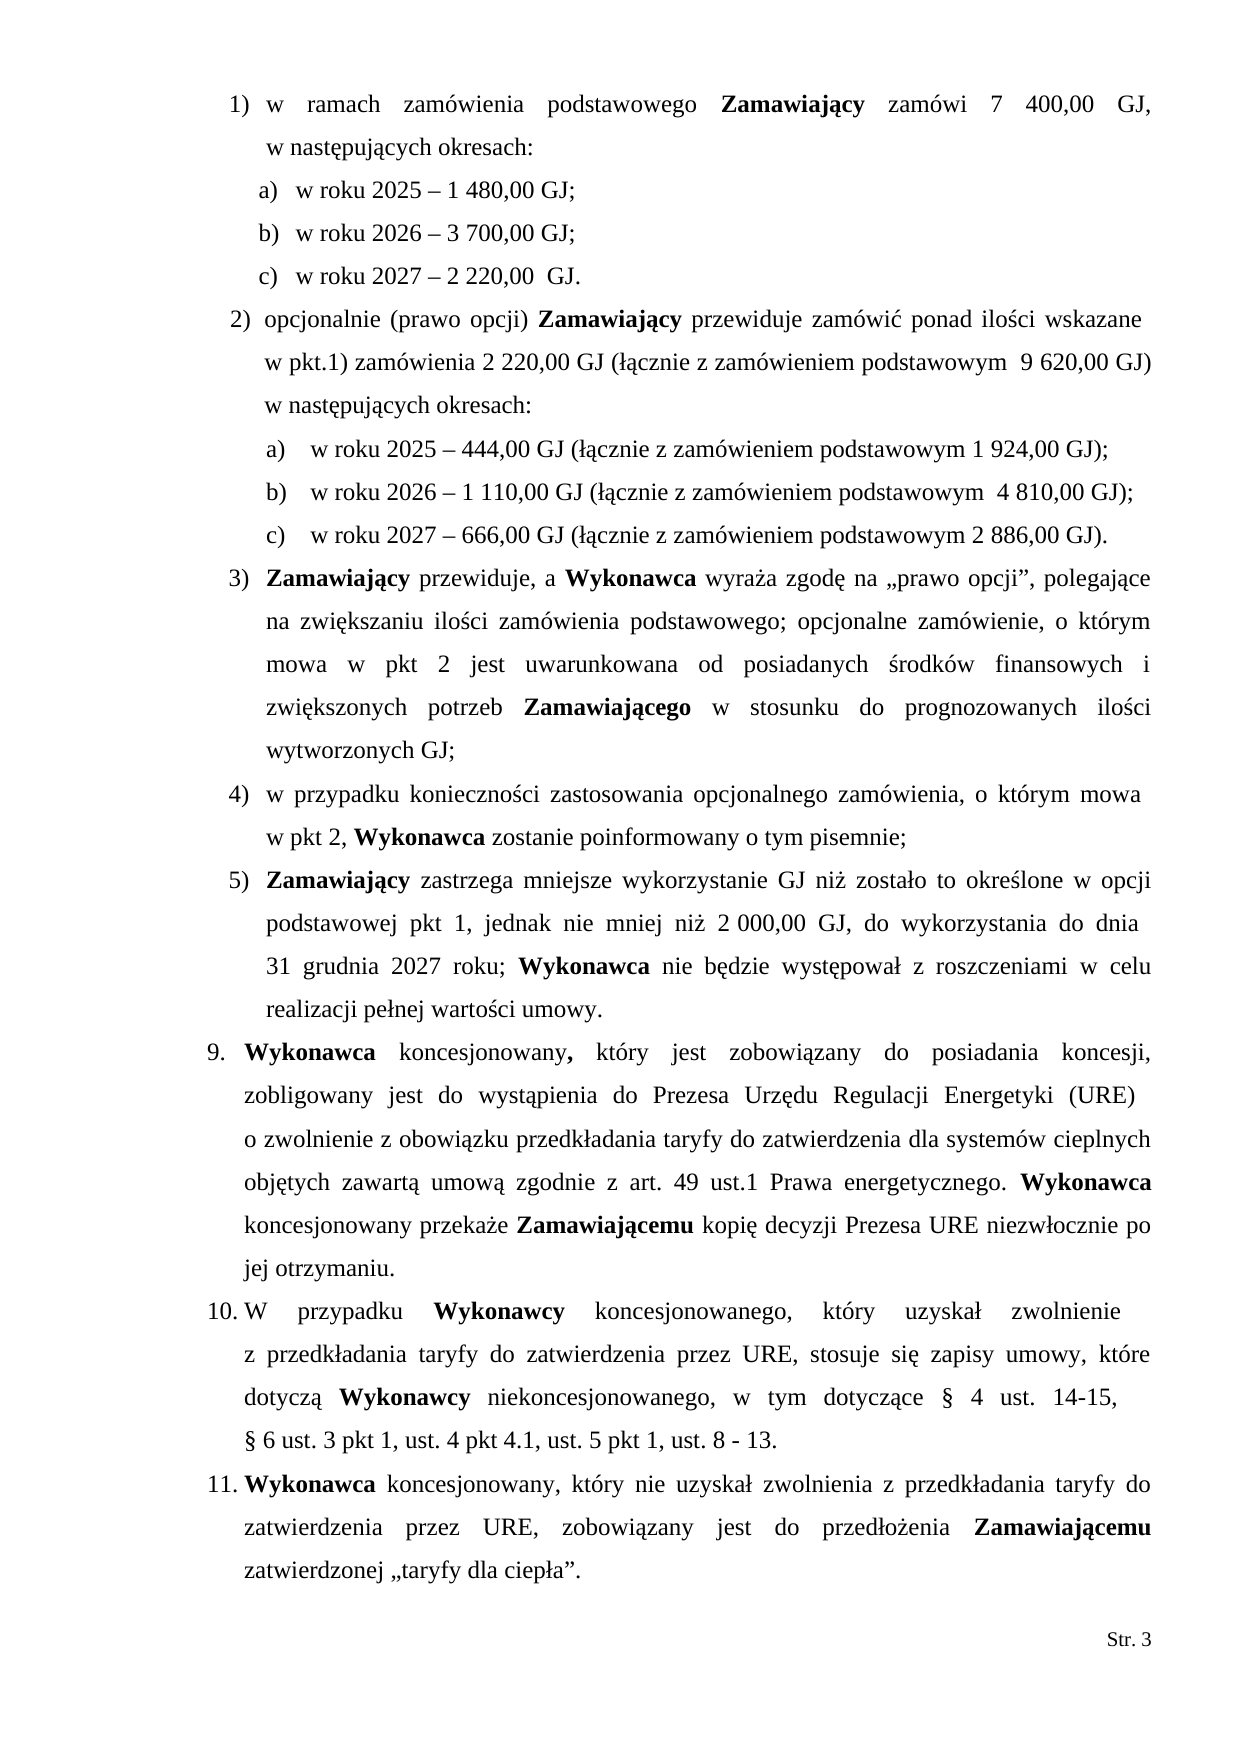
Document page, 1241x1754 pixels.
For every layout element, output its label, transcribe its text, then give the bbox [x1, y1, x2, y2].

list W przypadku Wykonawcy koncesjonowanego, który uzyskał zwolnienie z przedkładania taryfy do zatwierdzenia przez URE, stosuje się zapisy umowy, które dotyczą Wykonawcy niekoncesjonowanego, w tym dotyczące § 4 ust. 14-15, § 6 ust. 3 pkt 1, ust. 4 pkt 4.1, ust. 5 pkt 1, ust. 8 - 13. [207, 1296, 1152, 1454]
list w roku 2025 – 444,00 GJ (łącznie z zamówieniem podstawowym 1 924,00 GJ); [266, 434, 1152, 462]
list w roku 2027 – 666,00 GJ (łącznie z zamówieniem podstawowym 2 886,00 GJ). [266, 520, 1152, 549]
list w przypadku konieczności zastosowania opcjonalnego zamówienia, o którym mowa w pkt 2, Wykonawca zostanie poinformowany o tym pisemnie; [228, 779, 1152, 851]
list w roku 2027 – 2 220,00 GJ. [258, 261, 1152, 290]
list Zamawiający zastrzega mniejsze wykorzystanie GJ niż zostało to określone w opcji podstawowej pkt 1, jednak nie mniej niż 2 000,00 GJ, do wykorzystania do dnia 31 grudnia 2027 roku; Wykonawca nie będzie występował z roszczeniami w celu realizacji pełnej wartości umowy. [228, 865, 1152, 1023]
list opcjonalnie (prawo opcji) Zamawiający przewiduje zamówić ponad ilości wskazane w pkt.1) zamówienia 2 220,00 GJ (łącznie z zamówieniem podstawowym 9 620,00 GJ) w następujących okresach: [230, 304, 1152, 419]
list Wykonawca koncesjonowany, który nie uzyskał zwolnienia z przedkładania taryfy do zatwierdzenia przez URE, zobowiązany jest do przedłożenia Zamawiającemu zatwierdzonej „taryfy dla ciepła”. [207, 1469, 1152, 1584]
list w ramach zamówienia podstawowego Zamawiający zamówi 7 400,00 GJ, w następujących okresach: [229, 89, 1152, 161]
list w roku 2025 – 1 480,00 GJ; [258, 175, 1152, 204]
list Zamawiający przewiduje, a Wykonawca wyraża zgodę na „prawo opcji”, polegające na zwiększaniu ilości zamówienia podstawowego; opcjonalne zamówienie, o którym mowa w pkt 2 jest uwarunkowana od posiadanych środków finansowych i zwiększonych potrzeb Zamawiającego w stosunku do prognozowanych ilości wytworzonych GJ; [228, 563, 1152, 764]
list w roku 2026 – 3 700,00 GJ; [258, 218, 1152, 247]
list Wykonawca koncesjonowany, który jest zobowiązany do posiadania koncesji, zobligowany jest do wystąpienia do Prezesa Urzędu Regulacji Energetyki (URE) o zwolnienie z obowiązku przedkładania taryfy do zatwierdzenia dla systemów cieplnych objętych zawartą umową zgodnie z art. 49 ust.1 Prawa energetycznego. Wykonawca koncesjonowany przekaże Zamawiającemu kopię decyzji Prezesa URE niezwłocznie po jej otrzymaniu. [207, 1037, 1152, 1282]
list w roku 2026 – 1 110,00 GJ (łącznie z zamówieniem podstawowym 4 810,00 GJ); [266, 477, 1152, 506]
